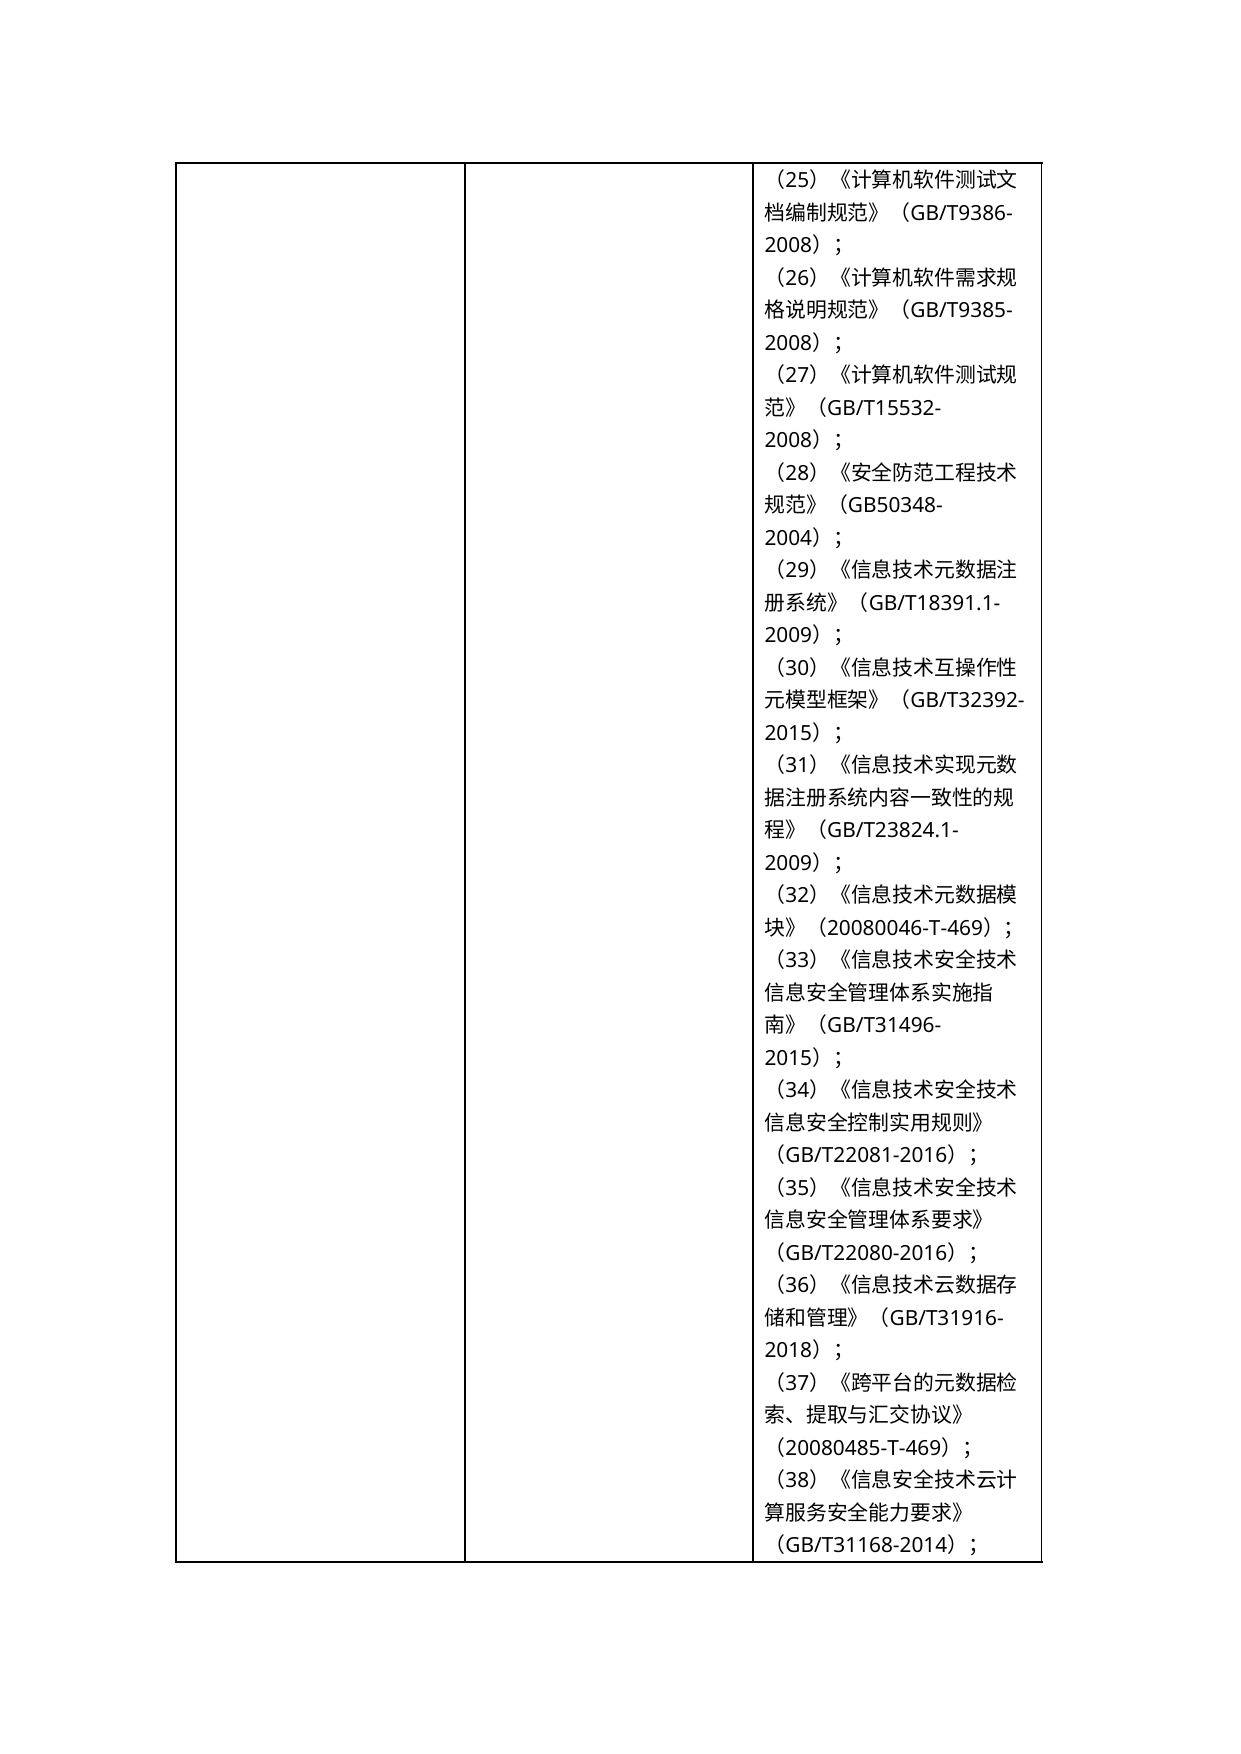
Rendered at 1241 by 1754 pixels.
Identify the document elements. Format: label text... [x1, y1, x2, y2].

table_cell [754, 164, 1041, 1561]
table_cell [466, 164, 752, 1561]
table_cell 3 [177, 164, 464, 1561]
